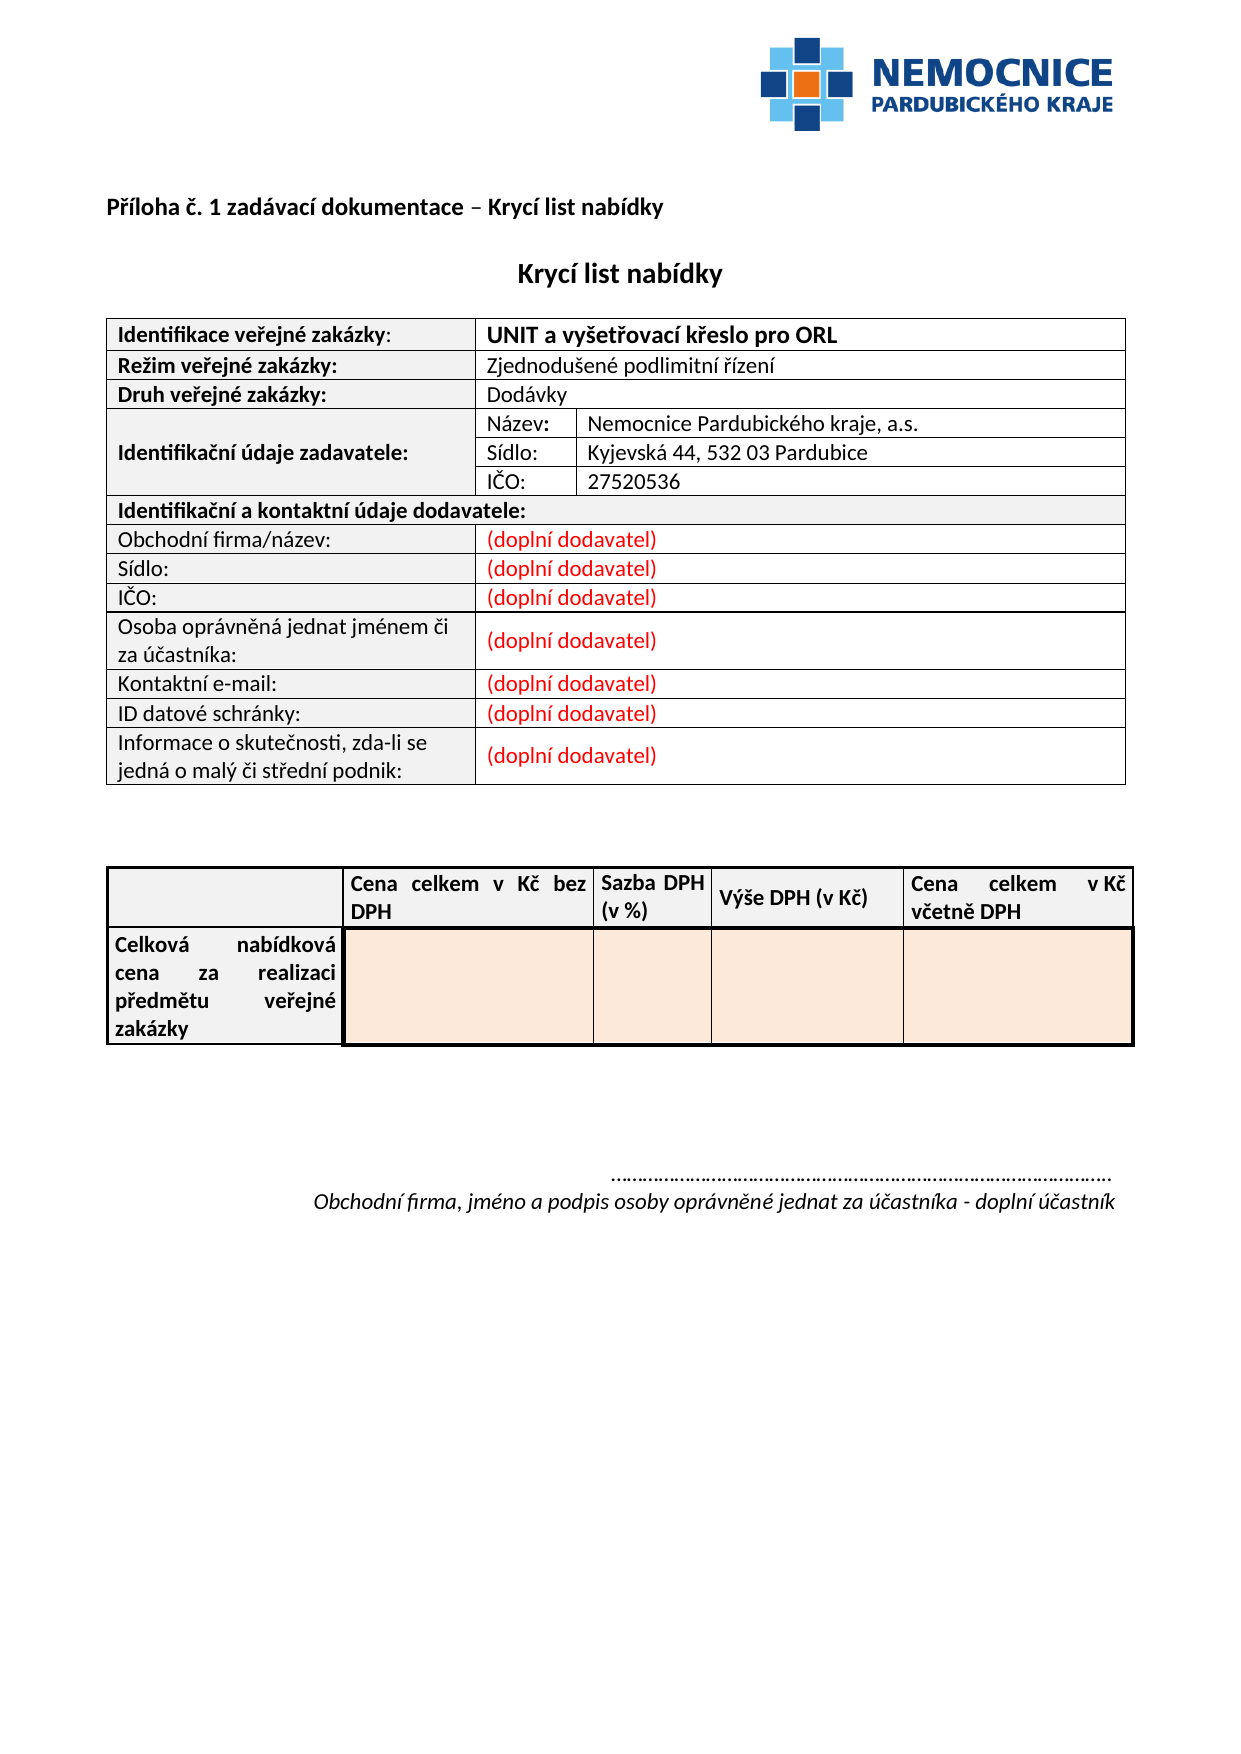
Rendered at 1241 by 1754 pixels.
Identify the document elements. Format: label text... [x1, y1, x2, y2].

text Krycí list nabídky [106, 255, 1134, 290]
table_cell IČO: [476, 467, 576, 495]
table_header Sazba DPH (v %) [594, 869, 711, 926]
table_cell Zjednodušené podlimitní řízení [476, 351, 1125, 379]
table_cell Název: [476, 409, 576, 437]
table_cell [904, 930, 1131, 1042]
table_cell Obchodní firma/název: [107, 525, 475, 553]
table_header Identifikace veřejné zakázky: [107, 319, 475, 350]
table_cell Identifikační a kontaktní údaje dodavatele: [107, 496, 1125, 524]
table_cell (doplní dodavatel) [476, 613, 1125, 668]
text Příloha č. 1 zadávací dokumentace – Krycí list nabídky [106, 191, 1134, 222]
text ………………………………………………………………………………….. [106, 1159, 1134, 1187]
table_cell Informace o skutečnosti, zda-li se jedná o malý či střední podnik: [107, 728, 475, 784]
table_header Cena celkem v Kč bez DPH [344, 869, 593, 926]
table_cell (doplní dodavatel) [476, 699, 1125, 727]
table_cell [594, 930, 711, 1042]
table_cell ID datové schránky: [107, 699, 475, 727]
text Obchodní firma, jméno a podpis osoby oprávněné jednat za účastníka - doplní účastník [106, 1187, 1134, 1215]
table_cell Osoba oprávněná jednat jménem či za účastníka: [107, 613, 475, 668]
table_cell [712, 930, 903, 1042]
table_cell IČO: [107, 584, 475, 611]
table_cell Režim veřejné zakázky: [107, 351, 475, 379]
table_header [109, 869, 342, 926]
table_cell Dodávky [476, 380, 1125, 408]
table_cell Celková nabídková cena za realizaci předmětu veřejné zakázky [109, 928, 341, 1042]
table_header Výše DPH (v Kč) [712, 869, 903, 926]
table_cell Kontaktní e-mail: [107, 670, 475, 698]
table_cell [346, 930, 593, 1042]
table_header Cena celkem v Kč včetně DPH [904, 869, 1132, 926]
table_cell 27520536 [577, 467, 1125, 495]
table_cell Sídlo: [476, 438, 576, 466]
table_cell (doplní dodavatel) [476, 670, 1125, 698]
table_cell (doplní dodavatel) [476, 554, 1125, 582]
table_cell Kyjevská 44, 532 03 Pardubice [577, 438, 1125, 466]
picture [759, 37, 1113, 132]
table_cell Druh veřejné zakázky: [107, 380, 475, 408]
table_cell (doplní dodavatel) [476, 584, 1125, 611]
table_cell Sídlo: [107, 554, 475, 582]
table_cell Nemocnice Pardubického kraje, a.s. [577, 409, 1125, 437]
table_cell Identifikační údaje zadavatele: [107, 409, 475, 495]
table_header UNIT a vyšetřovací křeslo pro ORL [476, 319, 1125, 350]
table_cell (doplní dodavatel) [476, 728, 1125, 784]
table_cell (doplní dodavatel) [476, 525, 1125, 553]
